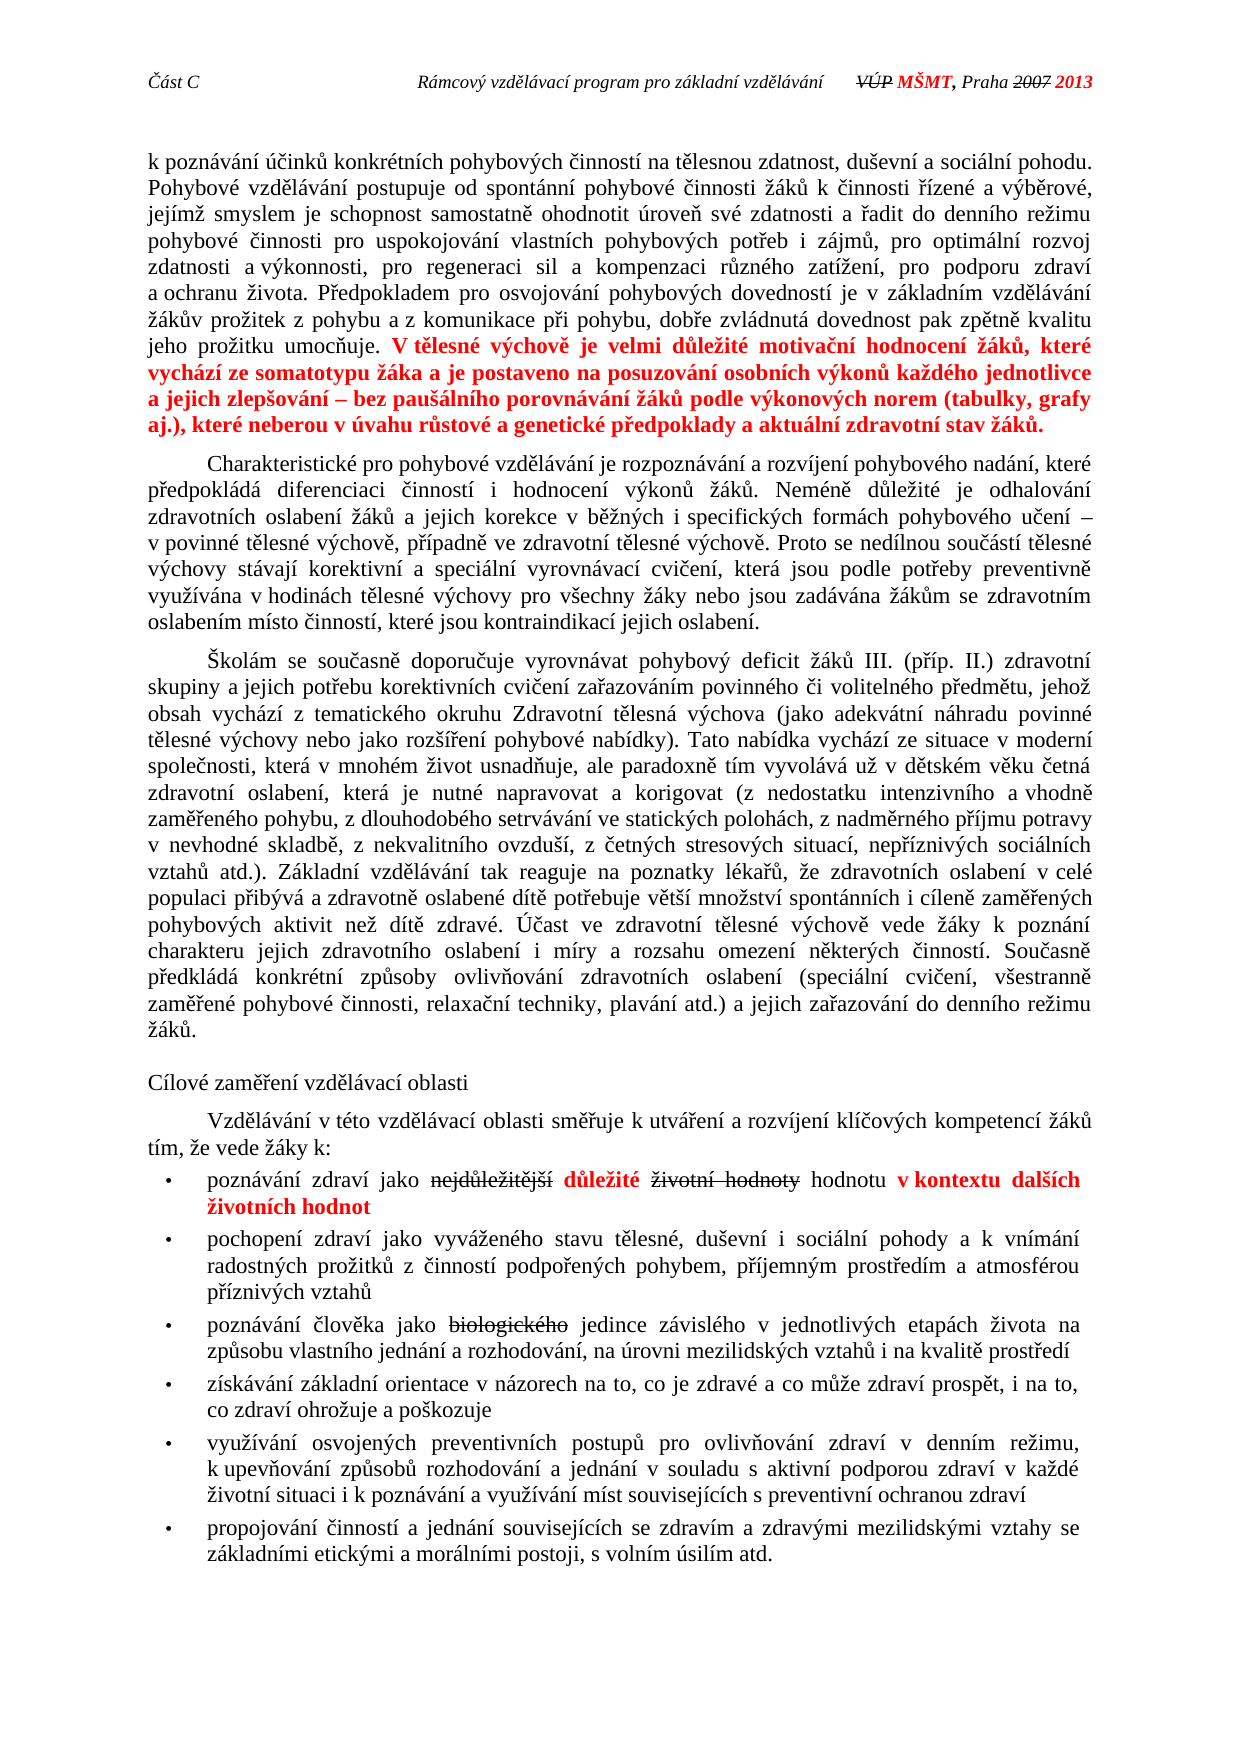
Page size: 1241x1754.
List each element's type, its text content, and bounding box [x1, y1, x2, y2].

text Charakteristické pro pohybové vzdělávání je rozpoznávání a rozvíjení pohybového nadání, které předpokládá diferenciaci činností i hodnocení výkonů žáků. Neméně důležité je odhalování zdravotních oslabení žáků a jejich korekce v běžných i specifických formách pohybového učení – v povinné tělesné výchově, případně ve zdravotní tělesné výchově. Proto se nedílnou součástí tělesné výchovy stávají korektivní a speciální vyrovnávací cvičení, která jsou podle potřeby preventivně využívána v hodinách tělesné výchovy pro všechny žáky nebo jsou zadávána žákům se zdravotním oslabením místo činností, které jsou kontraindikací jejich oslabení. [148, 450, 1092, 634]
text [148, 148, 1092, 438]
text Cílové zaměření vzdělávací oblasti [148, 1069, 1092, 1095]
text poznávání zdraví jako nejdůležitější důležité životní hodnoty hodnotu v kontextu dalších životních hodnot [165, 1167, 1081, 1219]
text pochopení zdraví jako vyváženého stavu tělesné, duševní i sociální pohody a k vnímání radostných prožitků z činností podpořených pohybem, příjemným prostředím a atmosférou příznivých vztahů [165, 1226, 1081, 1304]
text Školám se současně doporučuje vyrovnávat pohybový deficit žáků III. (příp. II.) zdravotní skupiny a jejich potřebu korektivních cvičení zařazováním povinného či volitelného předmětu, jehož obsah vychází z tematického okruhu Zdravotní tělesná výchova (jako adekvátní náhradu povinné tělesné výchovy nebo jako rozšíření pohybové nabídky). Tato nabídka vychází ze situace v moderní společnosti, která v mnohém život usnadňuje, ale paradoxně tím vyvolává už v dětském věku četná zdravotní oslabení, která je nutné napravovat a korigovat (z nedostatku intenzivního a vhodně zaměřeného pohybu, z dlouhodobého setrvávání ve statických polohách, z nadměrného příjmu potravy v nevhodné skladbě, z nekvalitního ovzduší, z četných stresových situací, nepříznivých sociálních vztahů atd.). Základní vzdělávání tak reaguje na poznatky lékařů, že zdravotních oslabení v celé populaci přibývá a zdravotně oslabené dítě potřebuje větší množství spontánních i cíleně zaměřených pohybových aktivit než dítě zdravé. Účast ve zdravotní tělesné výchově vede žáky k poznání charakteru jejich zdravotního oslabení i míry a rozsahu omezení některých činností. Současně předkládá konkrétní způsoby ovlivňování zdravotních oslabení (speciální cvičení, všestranně zaměřené pohybové činnosti, relaxační techniky, plavání atd.) a jejich zařazování do denního režimu žáků. [148, 647, 1092, 1042]
text využívání osvojených preventivních postupů pro ovlivňování zdraví v denním režimu, k upevňování způsobů rozhodování a jednání v souladu s aktivní podporou zdraví v každé životní situaci i k poznávání a využívání míst souvisejících s preventivní ochranou zdraví [165, 1429, 1081, 1508]
text získávání základní orientace v názorech na to, co je zdravé a co může zdraví prospět, i na to, co zdraví ohrožuje a poškozuje [165, 1370, 1081, 1422]
text poznávání člověka jako biologického jedince závislého v jednotlivých etapách života na způsobu vlastního jednání a rozhodování, na úrovni mezilidských vztahů i na kvalitě prostředí [165, 1311, 1081, 1363]
text Vzdělávání v této vzdělávací oblasti směřuje k utváření a rozvíjení klíčových kompetencí žáků tím, že vede žáky k: [148, 1108, 1092, 1160]
text propojování činností a jednání souvisejících se zdravím a zdravými mezilidskými vztahy se základními etickými a morálními postoji, s volním úsilím atd. [165, 1514, 1081, 1567]
